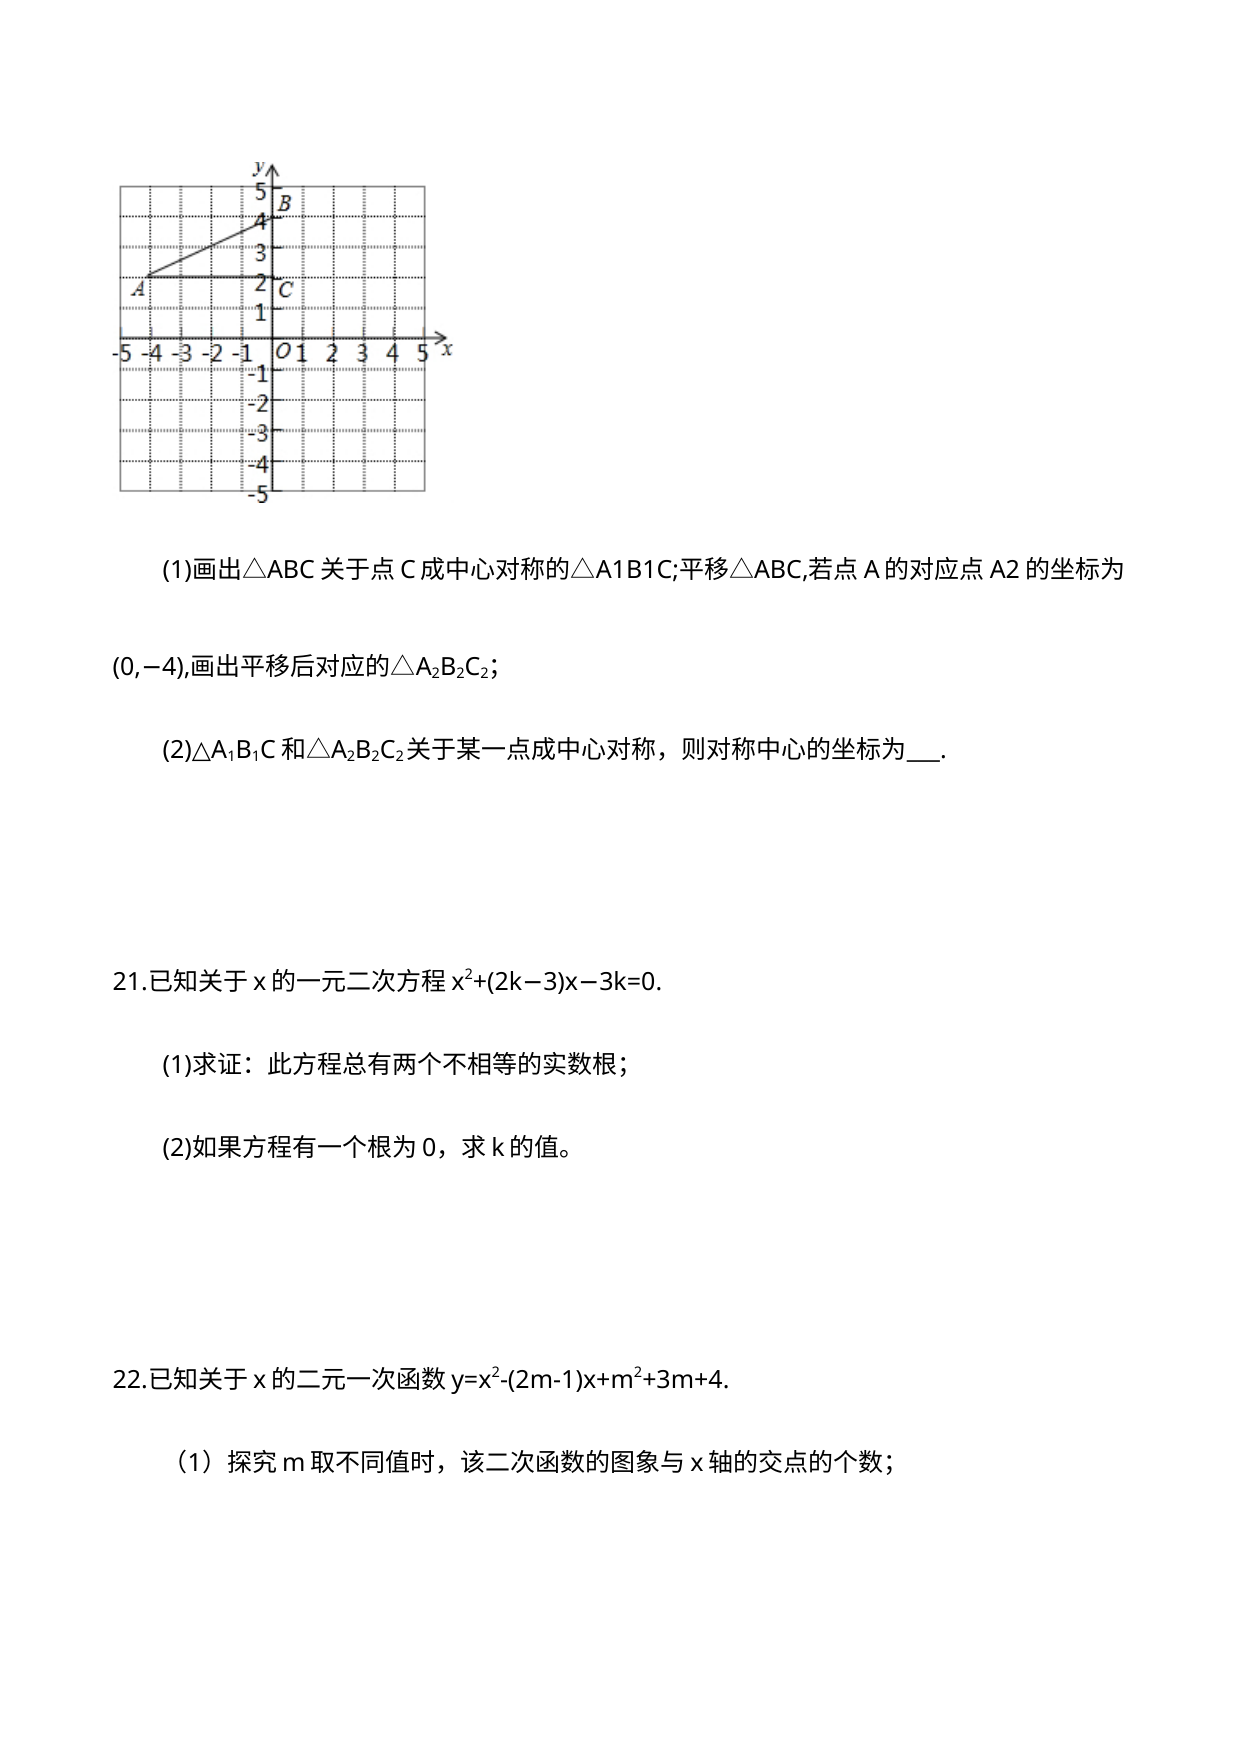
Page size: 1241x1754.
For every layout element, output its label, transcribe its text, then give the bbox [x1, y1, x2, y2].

list (1)画出△ABC关于点C成中心对称的△A1B1C;平移△ABC,若点A的对应点A2的坐标为(0,−4),画出平移后对应的△A2B2C2； [112, 535, 1128, 697]
list 21.已知关于x的一元二次方程x2+(2k−3)x−3k=0. [112, 947, 1128, 1012]
list (2)如果方程有一个根为0，求k的值。 [112, 1113, 1128, 1178]
list 22.已知关于x的二元一次函数y=x2-(2m-1)x+m2+3m+4. [112, 1345, 1128, 1410]
list （1）探究m取不同值时，该二次函数的图象与x轴的交点的个数； [112, 1428, 1128, 1493]
picture [112, 162, 454, 503]
list (2)△A1B1C和△A2B2C2关于某一点成中心对称，则对称中心的坐标为___. [112, 715, 1128, 780]
list (1)求证：此方程总有两个不相等的实数根； [112, 1030, 1128, 1095]
